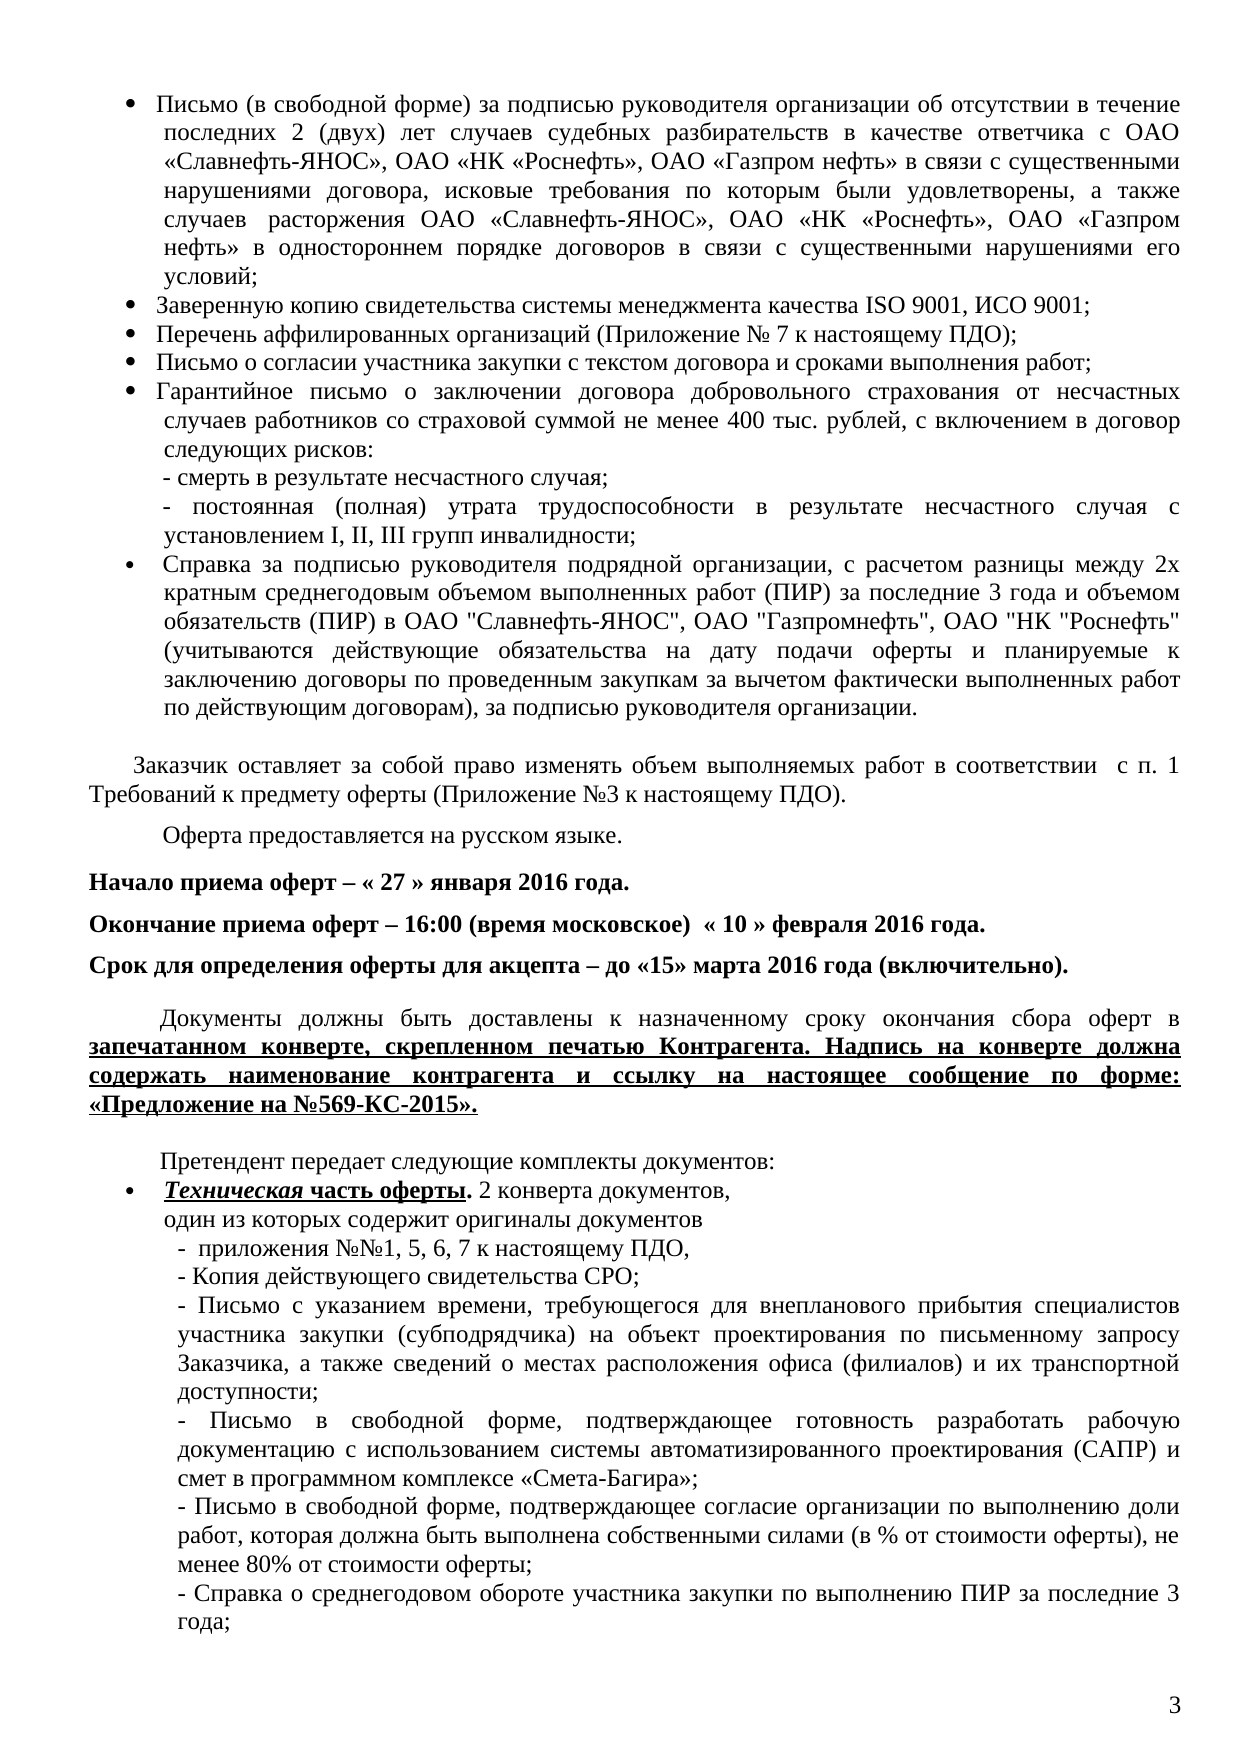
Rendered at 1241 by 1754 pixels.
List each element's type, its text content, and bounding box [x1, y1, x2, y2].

list Гарантийное письмо о заключении договора добровольного страхования от несчастных случаев работников со страховой суммой не менее 400 тыс. рублей, с включением в договор следующих рисков: [126, 376, 1181, 462]
text Претендент передает следующие комплекты документов: [89, 1146, 1181, 1175]
list Перечень аффилированных организаций (Приложение № 7 к настоящему ПДО); [126, 319, 1181, 347]
text - постоянная (полная) утрата трудоспособности в результате несчастного случая с установлением I, II, III групп инвалидности; [126, 491, 1181, 549]
text Заказчик оставляет за собой право изменять объем выполняемых работ в соответствии с п. 1 Требований к предмету оферты (Приложение №3 к настоящему ПДО). [89, 750, 1181, 807]
list Письмо (в свободной форме) за подписью руководителя организации об отсутствии в течение последних 2 (двух) лет случаев судебных разбирательств в качестве ответчика с ОАО «Славнефть-ЯНОС», ОАО «НК «Роснефть», ОАО «Газпром нефть» в связи с существенными нарушениями договора, исковые требования по которым были удовлетворены, а также случаев расторжения ОАО «Славнефть-ЯНОС», ОАО «НК «Роснефть», ОАО «Газпром нефть» в одностороннем порядке договоров в связи с существенными нарушениями его условий; [126, 89, 1181, 290]
list Заверенную копию свидетельства системы менеджмента качества ISO 9001, ИСО 9001; [126, 290, 1181, 319]
text Начало приема оферт – « 27 » января 2016 года. [89, 867, 1181, 896]
text - Письмо с указанием времени, требующегося для внепланового прибытия специалистов участника закупки (субподрядчика) на объект проектирования по письменному запросу Заказчика, а также сведений о местах расположения офиса (филиалов) и их транспортной доступности; [177, 1290, 1181, 1405]
text - Письмо в свободной форме, подтверждающее готовность разработать рабочую документацию с использованием системы автоматизированного проектирования (САПР) и смет в программном комплексе «Смета-Багира»; [177, 1405, 1181, 1491]
text - Копия действующего свидетельства СРО; [177, 1261, 1181, 1290]
list Справка за подписью руководителя подрядной организации, с расчетом разницы между 2х кратным среднегодовым объемом выполненных работ (ПИР) за последние 3 года и объемом обязательств (ПИР) в ОАО "Славнефть-ЯНОС", ОАО "Газпромнефть", ОАО "НК "Роснефть" (учитываются действующие обязательства на дату подачи оферты и планируемые к заключению договоры по проведенным закупкам за вычетом фактически выполненных работ по действующим договорам), за подписью руководителя организации. [126, 549, 1181, 721]
text один из которых содержит оригиналы документов [164, 1204, 1181, 1233]
text Документы должны быть доставлены к назначенному сроку окончания сбора оферт в запечатанном конверте, скрепленном печатью Контрагента. Надпись на конверте должна содержать наименование контрагента и ссылку на настоящее сообщение по форме: «Предложение на №569-КС-2015». [89, 1087, 1181, 1118]
text - смерть в результате несчастного случая; [126, 462, 1181, 491]
text - приложения №№1, 5, 6, 7 к настоящему ПДО, [177, 1233, 1181, 1261]
text - Письмо в свободной форме, подтверждающее согласие организации по выполнению доли работ, которая должна быть выполнена собственными силами (в % от стоимости оферты), не менее 80% от стоимости оферты; [177, 1491, 1181, 1578]
text Оферта предоставляется на русском языке. [89, 820, 1181, 849]
text Окончание приема оферт – 16:00 (время московское) « 10 » февраля 2016 года. [89, 909, 1181, 937]
list Письмо о согласии участника закупки с текстом договора и сроками выполнения работ; [126, 347, 1181, 376]
text - Справка о среднегодовом обороте участника закупки по выполнению ПИР за последние 3 года; [177, 1578, 1181, 1635]
text Документы должны быть доставлены к назначенному сроку окончания сбора оферт в запечатанном конверте, скрепленном печатью Контрагента. Надпись на конверте должна содержать наименование контрагента и ссылку на настоящее сообщение по форме: «Предложение на №569-КС-2015». [89, 1003, 1181, 1056]
text Срок для определения оферты для акцепта – до «15» марта 2016 года (включительно). [89, 950, 1181, 979]
list Техническая часть оферты. 2 конверта документов, [126, 1175, 1181, 1204]
text Документы должны быть доставлены к назначенному сроку окончания сбора оферт в запечатанном конверте, скрепленном печатью Контрагента. Надпись на конверте должна содержать наименование контрагента и ссылку на настоящее сообщение по форме: «Предложение на №569-КС-2015». [89, 1058, 1181, 1085]
